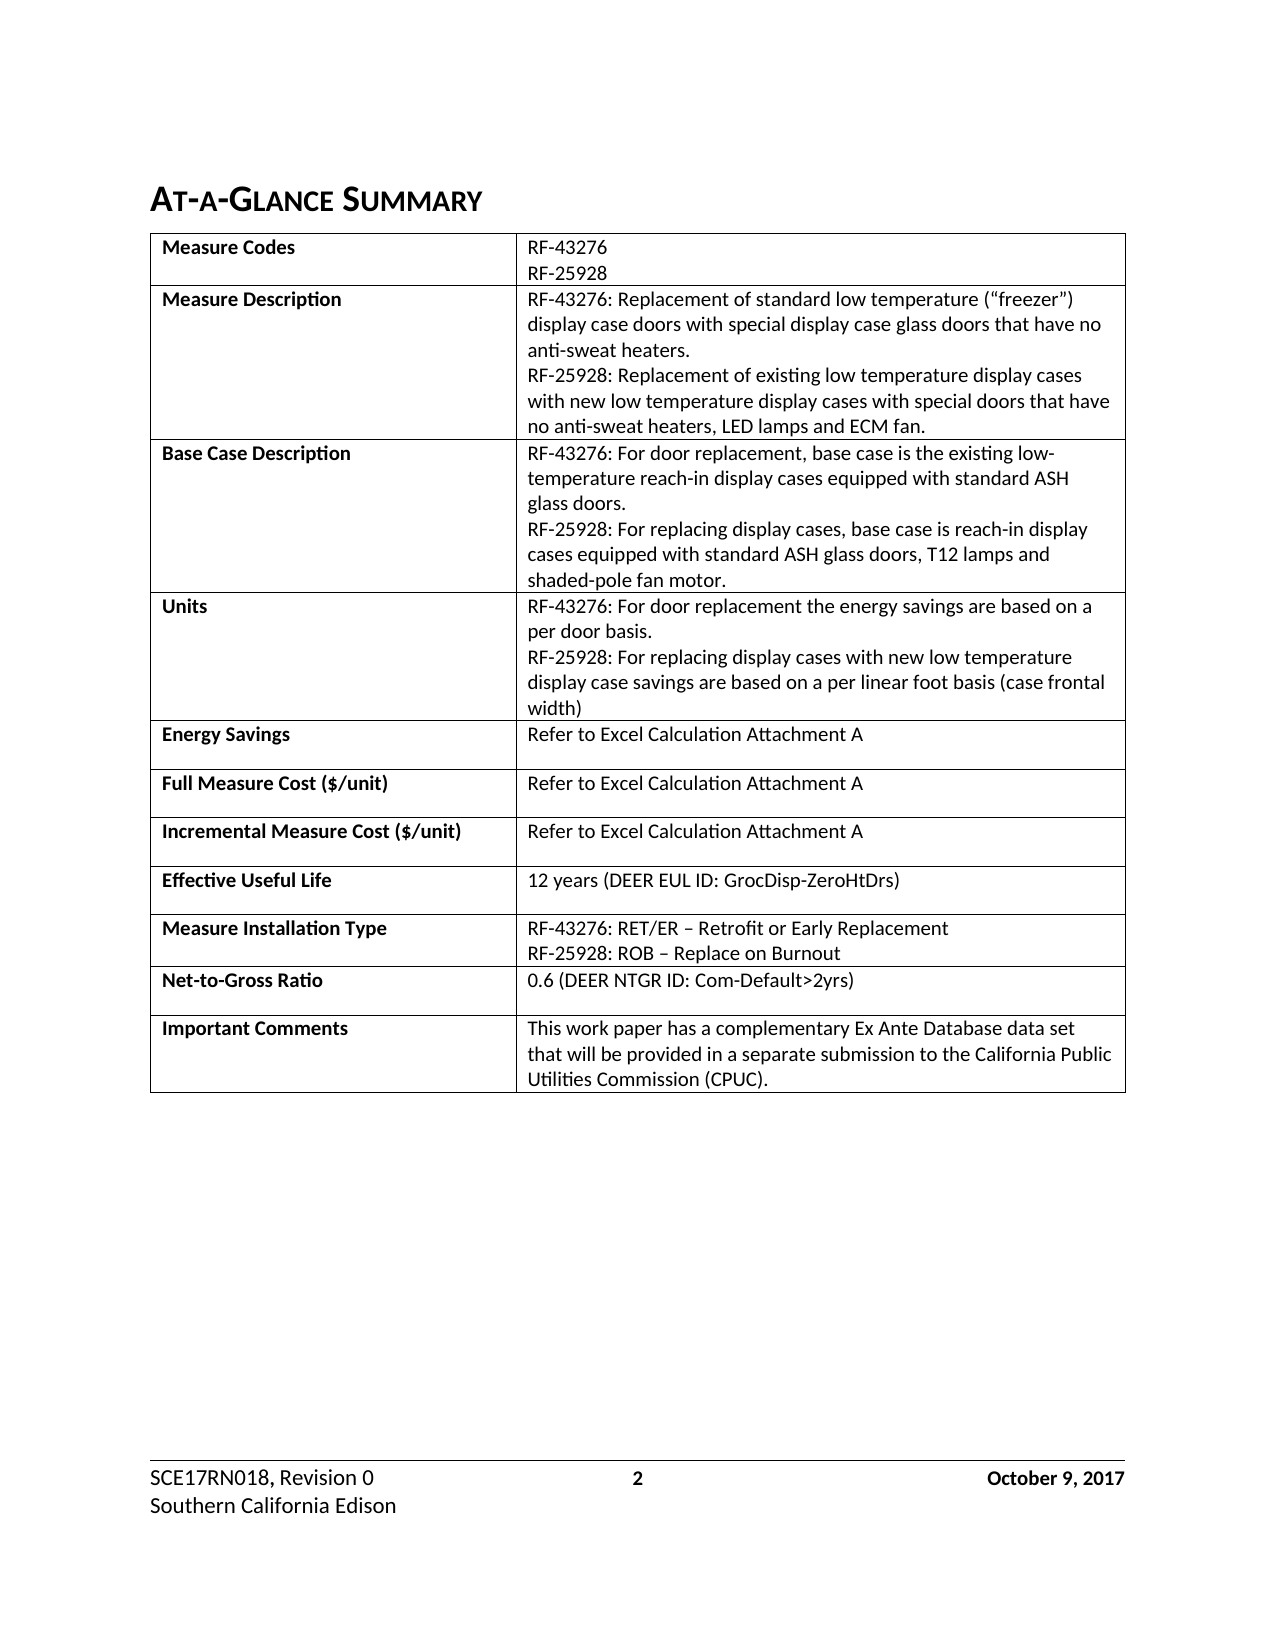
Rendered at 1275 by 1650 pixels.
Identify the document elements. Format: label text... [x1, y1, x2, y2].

table_cell Full Measure Cost ($/unit) [151, 770, 516, 817]
subtitle At-a-Glance Summary [150, 175, 1125, 221]
table_cell Units [151, 593, 516, 720]
table_cell Measure Description [151, 286, 516, 439]
table_cell RF-43276: RET/ER – Retrofit or Early Replacement RF-25928: ROB – Replace on Burnout [517, 915, 1125, 966]
table_header RF-43276 RF-25928 [517, 234, 1125, 285]
table_cell This work paper has a complementary Ex Ante Database data set that will be provided in a separate submission to the California Public Utilities Commission (CPUC). [517, 1016, 1125, 1092]
table_cell Net-to-Gross Ratio [151, 967, 516, 1014]
table_cell Refer to Excel Calculation Attachment A [517, 770, 1125, 817]
table_cell Measure Installation Type [151, 915, 516, 966]
table_cell Refer to Excel Calculation Attachment A [517, 721, 1125, 769]
table_cell Incremental Measure Cost ($/unit) [151, 818, 516, 866]
table_cell Important Comments [151, 1016, 516, 1092]
table_cell RF-43276: Replacement of standard low temperature (“freezer”) display case doors with special display case glass doors that have no anti-sweat heaters. RF-25928: Replacement of existing low temperature display cases with new low temperature display cases with special doors that have no anti-sweat heaters, LED lamps and ECM fan. [517, 286, 1125, 439]
table_cell RF-43276: For door replacement, base case is the existing low-temperature reach-in display cases equipped with standard ASH glass doors. RF-25928: For replacing display cases, base case is reach-in display cases equipped with standard ASH glass doors, T12 lamps and shaded-pole fan motor. [517, 440, 1125, 592]
table_cell Base Case Description [151, 440, 516, 592]
table_header Measure Codes [151, 234, 516, 285]
table_cell Refer to Excel Calculation Attachment A [517, 818, 1125, 866]
table_cell 12 years (DEER EUL ID: GrocDisp-ZeroHtDrs) [517, 867, 1125, 914]
table_cell Energy Savings [151, 721, 516, 769]
table_cell Effective Useful Life [151, 867, 516, 914]
table_cell 0.6 (DEER NTGR ID: Com-Default>2yrs) [517, 967, 1125, 1014]
table_cell RF-43276: For door replacement the energy savings are based on a per door basis. RF-25928: For replacing display cases with new low temperature display case savings are based on a per linear foot basis (case frontal width) [517, 593, 1125, 720]
